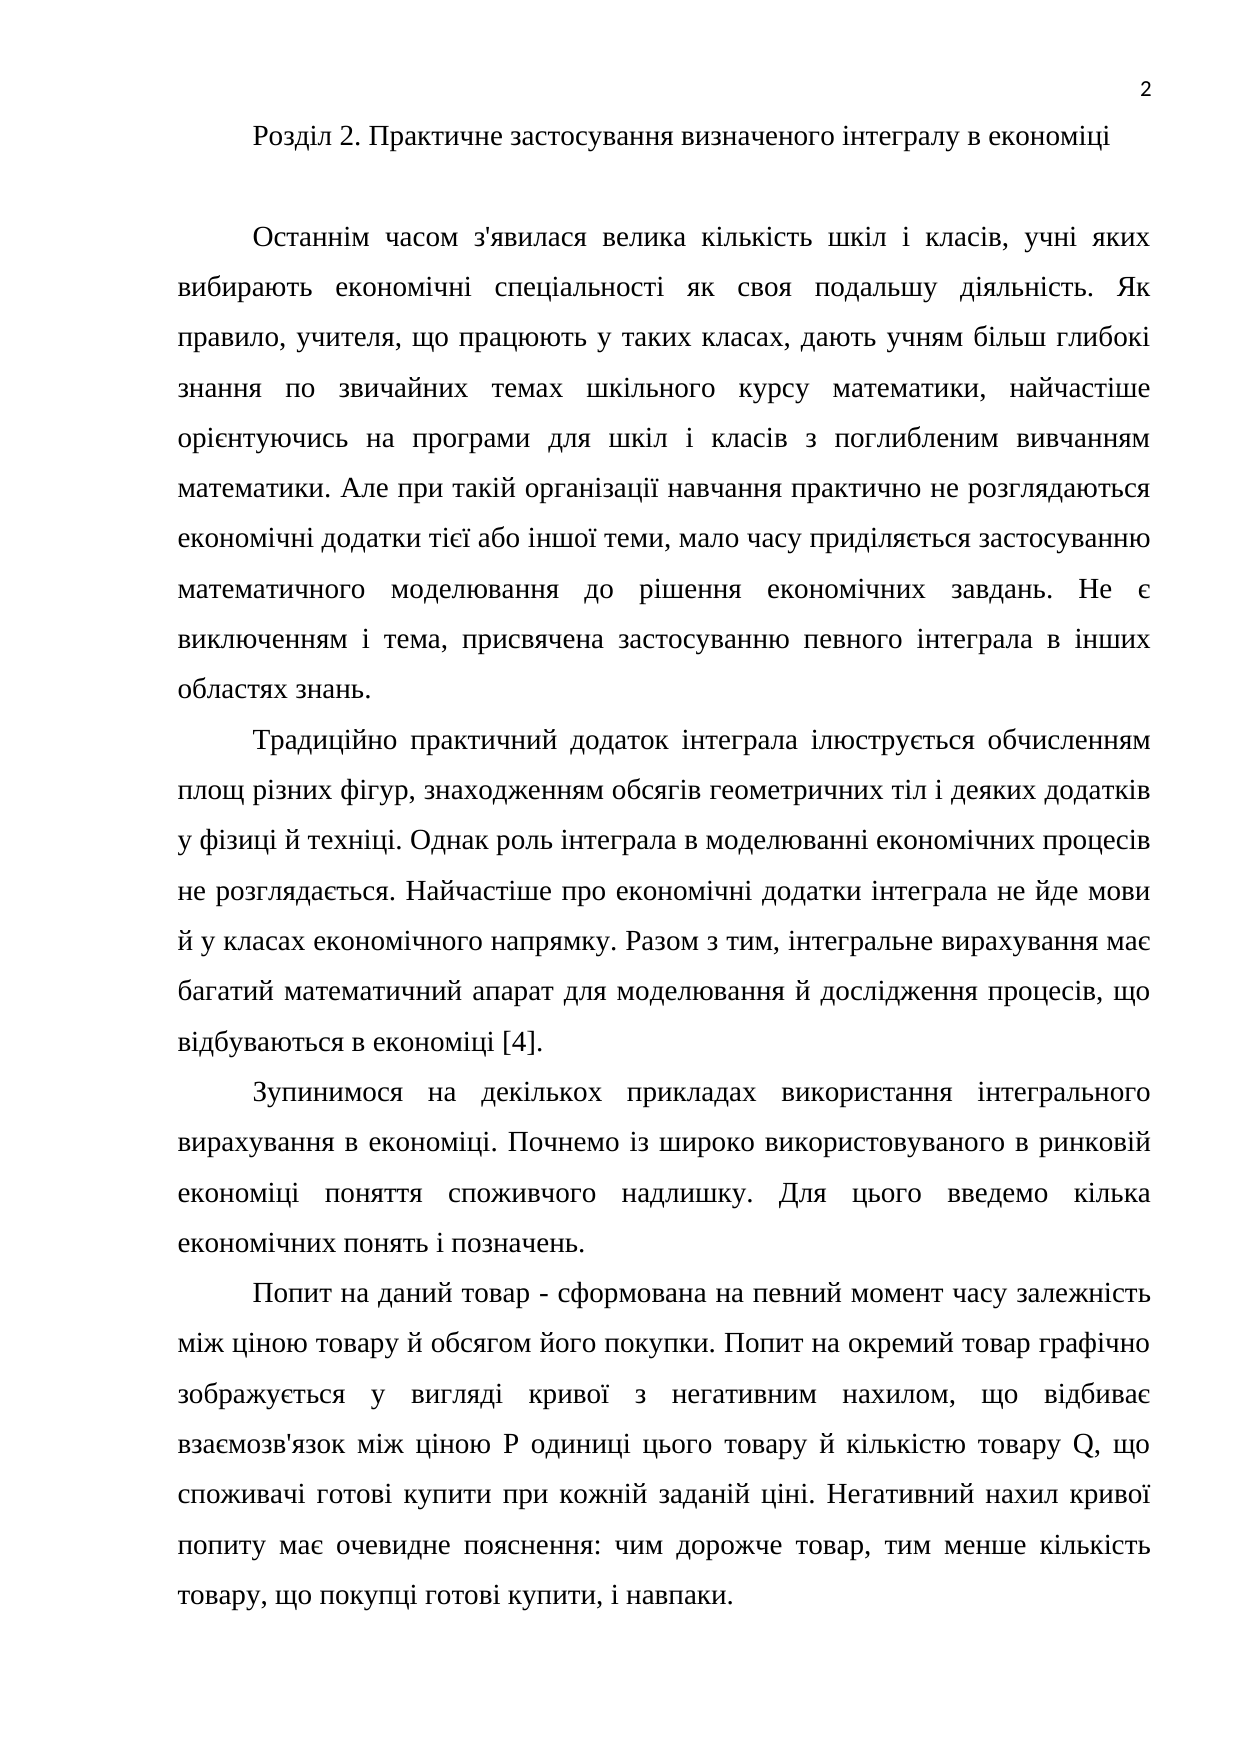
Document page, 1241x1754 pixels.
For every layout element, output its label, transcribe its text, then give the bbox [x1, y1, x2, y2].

text Зупинимося на декількох прикладах використання інтегрального вирахування в економіці. Почнемо із широко використовуваного в ринковій економіці поняття споживчого надлишку. Для цього введемо кілька економічних понять і позначень. [177, 1074, 1152, 1258]
text Традиційно практичний додаток інтеграла ілюструється обчисленням площ різних фігур, знаходженням обсягів геометричних тіл і деяких додатків у фізиці й техніці. Однак роль інтеграла в моделюванні економічних процесів не розглядається. Найчастіше про економічні додатки інтеграла не йде мови й у класах економічного напрямку. Разом з тим, інтегральне вирахування має багатий математичний апарат для моделювання й дослідження процесів, що відбуваються в економіці [4]. [177, 722, 1152, 1057]
text Розділ 2. Практичне застосування визначеного інтегралу в економіці [177, 118, 1152, 152]
text Останнім часом з'явилася велика кількість шкіл і класів, учні яких вибирають економічні спеціальності як своя подальшу діяльність. Як правило, учителя, що працюють у таких класах, дають учням більш глибокі знання по звичайних темах шкільного курсу математики, найчастіше орієнтуючись на програми для шкіл і класів з поглибленим вивчанням математики. Але при такій організації навчання практично не розглядаються економічні додатки тієї або іншої теми, мало часу приділяється застосуванню математичного моделювання до рішення економічних завдань. Не є виключенням і тема, присвячена застосуванню певного інтеграла в інших областях знань. [177, 219, 1152, 705]
text Попит на даний товар - сформована на певний момент часу залежність між ціною товару й обсягом його покупки. Попит на окремий товар графічно зображується у вигляді кривої з негативним нахилом, що відбиває взаємозв'язок між ціною P одиниці цього товару й кількістю товару Q, що споживачі готові купити при кожній заданій ціні. Негативний нахил кривої попиту має очевидне пояснення: чим дорожче товар, тим менше кількість товару, що покупці готові купити, і навпаки. [177, 1275, 1152, 1611]
